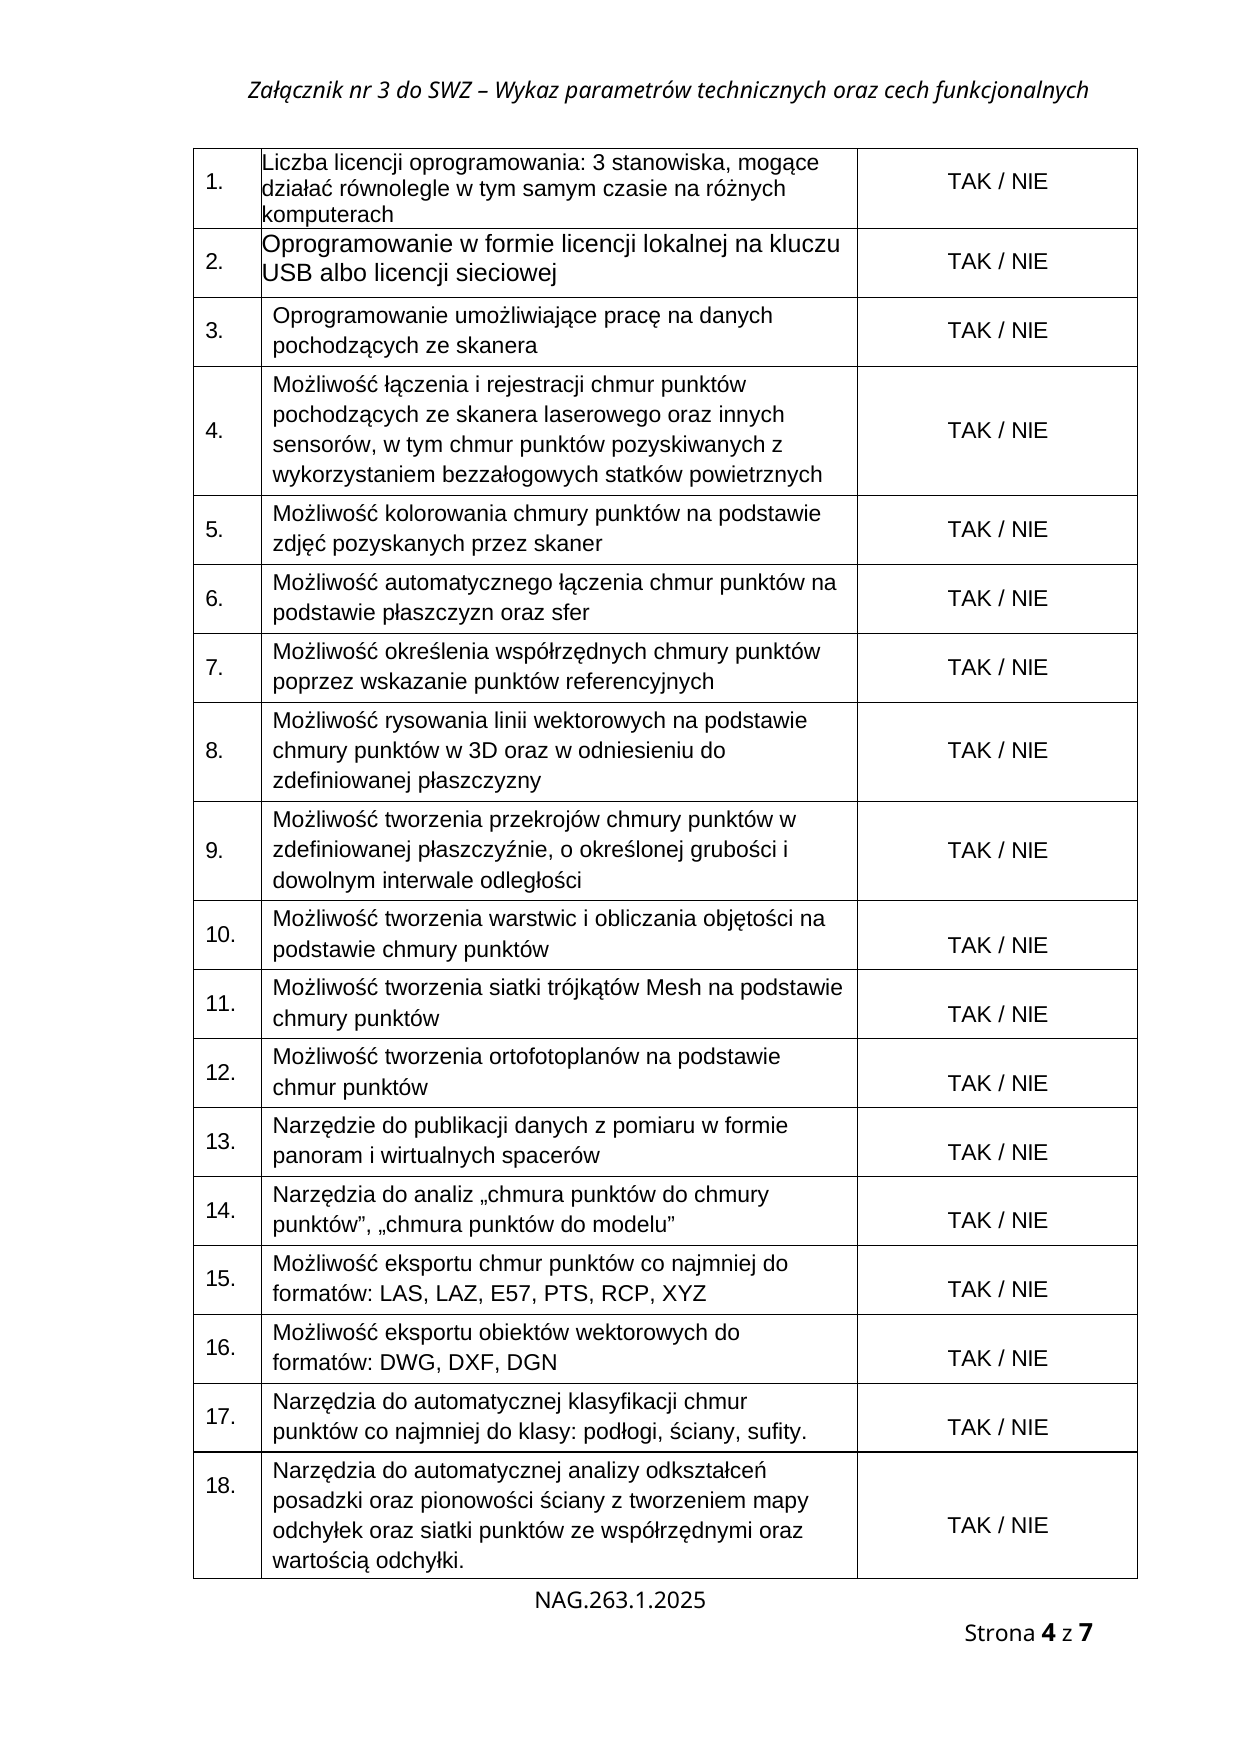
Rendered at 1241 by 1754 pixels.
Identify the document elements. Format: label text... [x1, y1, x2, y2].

table_cell Narzędzia do automatycznej klasyfikacji chmur punktów co najmniej do klasy: podłogi, ściany, sufity. [262, 1384, 857, 1451]
table_cell TAK / NIE [858, 703, 1137, 801]
table_cell TAK / NIE [858, 1246, 1137, 1314]
table_cell TAK / NIE [858, 565, 1137, 633]
table_cell Możliwość tworzenia przekrojów chmury punktów w zdefiniowanej płaszczyźnie, o określonej grubości i dowolnym interwale odległości [262, 802, 857, 900]
table_cell 16. [194, 1315, 261, 1382]
table_cell TAK / NIE [858, 298, 1137, 366]
table_cell 9. [194, 802, 261, 900]
table_cell 3. [194, 298, 261, 366]
table_cell 15. [194, 1246, 261, 1314]
table_cell Oprogramowanie umożliwiające pracę na danych pochodzących ze skanera [262, 298, 857, 366]
table_cell Możliwość automatycznego łączenia chmur punktów na podstawie płaszczyzn oraz sfer [262, 565, 857, 633]
table_cell Narzędzia do automatycznej analizy odkształceń posadzki oraz pionowości ściany z tworzeniem mapy odchyłek oraz siatki punktów ze współrzędnymi oraz wartością odchyłki. [262, 1453, 857, 1577]
table_cell TAK / NIE [858, 1315, 1137, 1382]
table_cell 12. [194, 1039, 261, 1107]
table_cell Liczba licencji oprogramowania: 3 stanowiska, mogące działać równolegle w tym samym czasie na różnych komputerach [262, 149, 857, 228]
table_cell Możliwość eksportu obiektów wektorowych do formatów: DWG, DXF, DGN [262, 1315, 857, 1382]
table_cell 4. [194, 367, 261, 495]
table_cell Możliwość rysowania linii wektorowych na podstawie chmury punktów w 3D oraz w odniesieniu do zdefiniowanej płaszczyzny [262, 703, 857, 801]
table_cell 8. [194, 703, 261, 801]
table_cell TAK / NIE [858, 496, 1137, 564]
table_cell Narzędzia do analiz „chmura punktów do chmury punktów”, „chmura punktów do modelu” [262, 1177, 857, 1245]
table_cell 10. [194, 901, 261, 969]
table_cell TAK / NIE [858, 970, 1137, 1038]
table_cell 17. [194, 1384, 261, 1451]
table_cell 14. [194, 1177, 261, 1245]
table_cell TAK / NIE [858, 149, 1137, 228]
table_cell TAK / NIE [858, 229, 1137, 297]
table_cell TAK / NIE [858, 901, 1137, 969]
table_cell 18. [194, 1453, 261, 1577]
table_cell Możliwość tworzenia warstwic i obliczania objętości na podstawie chmury punktów [262, 901, 857, 969]
table_cell TAK / NIE [858, 634, 1137, 702]
table_cell Narzędzie do publikacji danych z pomiaru w formie panoram i wirtualnych spacerów [262, 1108, 857, 1176]
table_cell 11. [194, 970, 261, 1038]
table_cell Możliwość eksportu chmur punktów co najmniej do formatów: LAS, LAZ, E57, PTS, RCP, XYZ [262, 1246, 857, 1314]
table_cell TAK / NIE [858, 1384, 1137, 1451]
table_cell Możliwość łączenia i rejestracji chmur punktów pochodzących ze skanera laserowego oraz innych sensorów, w tym chmur punktów pozyskiwanych z wykorzystaniem bezzałogowych statków powietrznych [262, 367, 857, 495]
table_cell 6. [194, 565, 261, 633]
table_cell 2. [194, 229, 261, 297]
table_cell Możliwość określenia współrzędnych chmury punktów poprzez wskazanie punktów referencyjnych [262, 634, 857, 702]
table_cell TAK / NIE [858, 1039, 1137, 1107]
table_cell Możliwość kolorowania chmury punktów na podstawie zdjęć pozyskanych przez skaner [262, 496, 857, 564]
table_cell TAK / NIE [858, 802, 1137, 900]
table_cell Możliwość tworzenia ortofotoplanów na podstawie chmur punktów [262, 1039, 857, 1107]
table_cell Oprogramowanie w formie licencji lokalnej na kluczu USB albo licencji sieciowej [262, 229, 857, 297]
table_cell TAK / NIE [858, 1177, 1137, 1245]
table_cell 5. [194, 496, 261, 564]
table_cell TAK / NIE [858, 1108, 1137, 1176]
table_cell 1. [194, 149, 261, 228]
table_cell Możliwość tworzenia siatki trójkątów Mesh na podstawie chmury punktów [262, 970, 857, 1038]
table_cell TAK / NIE [858, 367, 1137, 495]
table_cell TAK / NIE [858, 1453, 1137, 1577]
table_cell 13. [194, 1108, 261, 1176]
table_cell 7. [194, 634, 261, 702]
